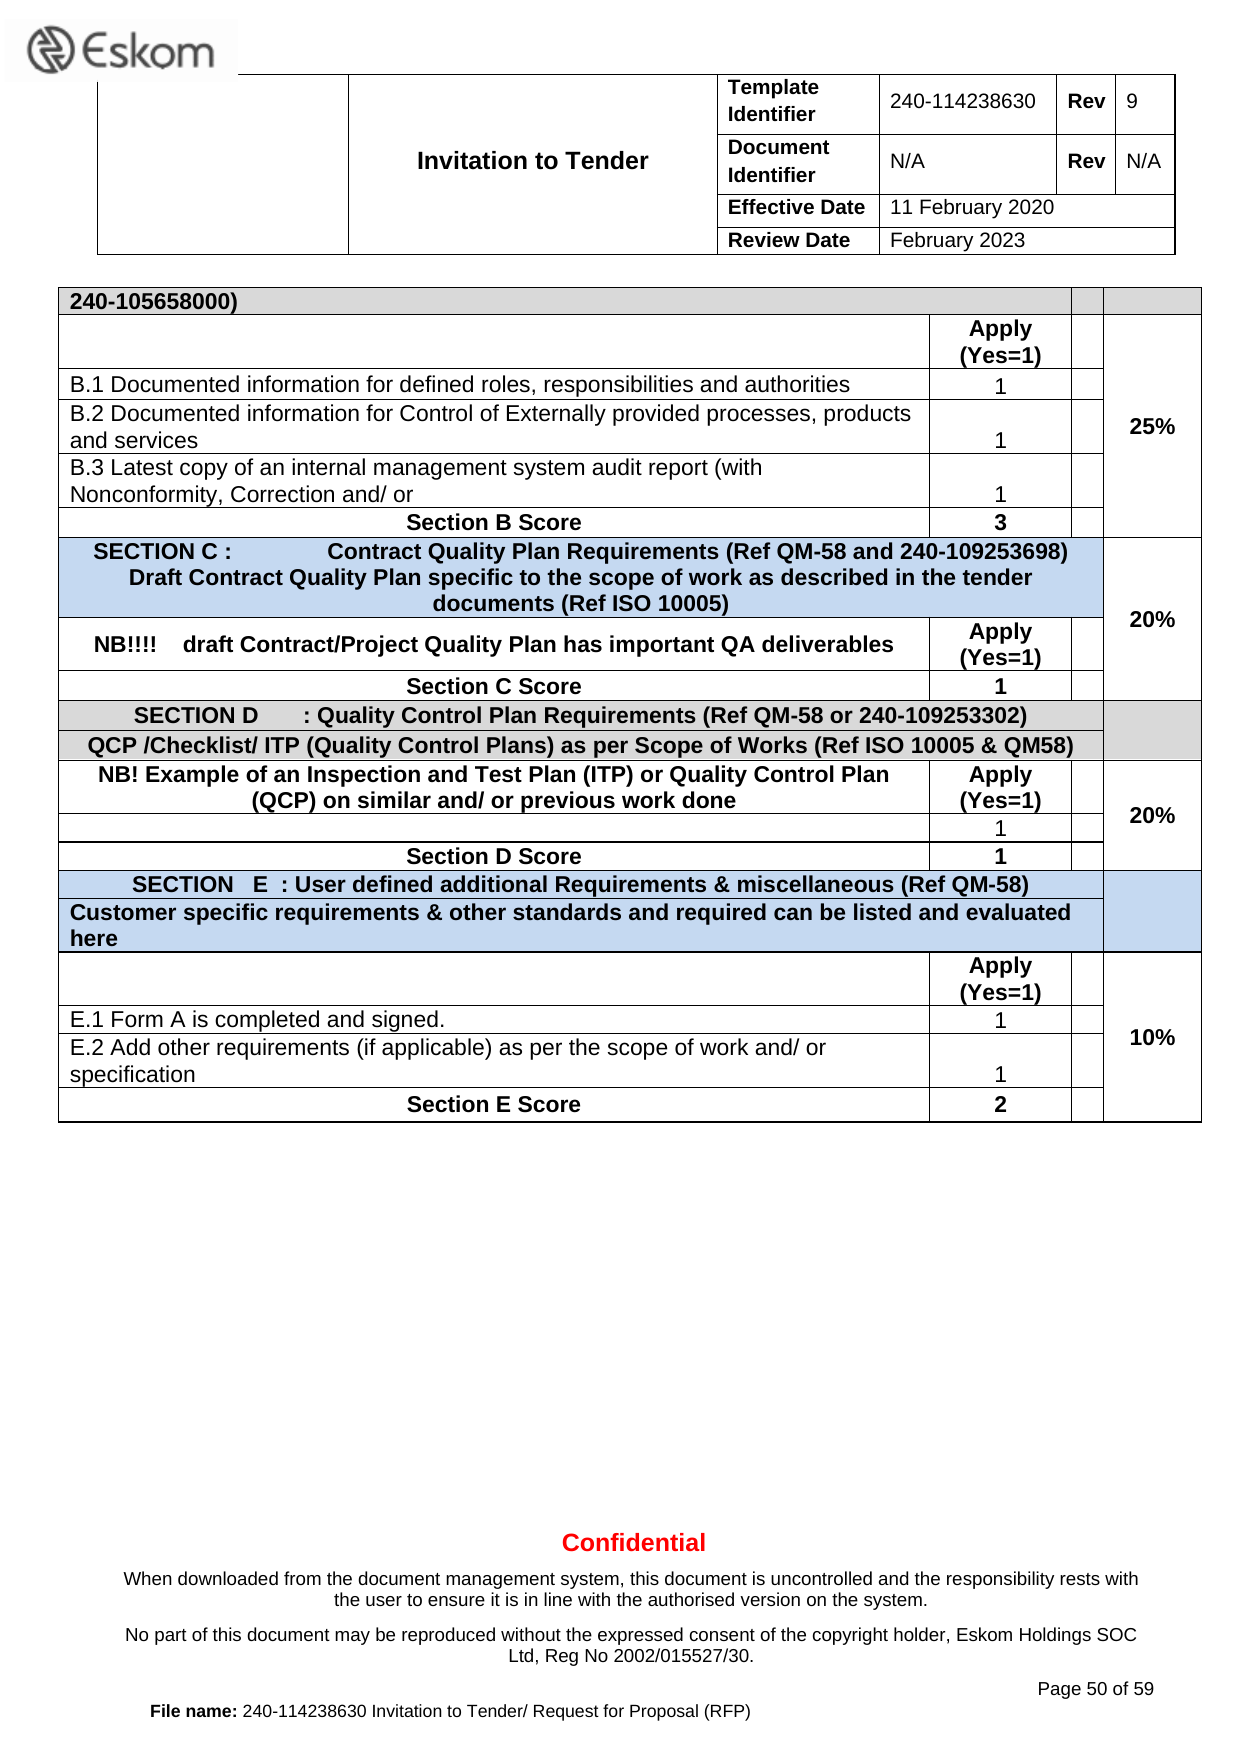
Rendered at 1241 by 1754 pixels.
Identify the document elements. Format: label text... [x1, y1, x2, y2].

table_cell [59, 953, 929, 1005]
table_cell B.3 Latest copy of an internal management system audit report (with Nonconformity, Correction and/ or [59, 454, 929, 507]
table_cell [1072, 843, 1103, 869]
table_cell Section C Score [59, 671, 929, 700]
table_cell Section D Score [59, 843, 929, 869]
table_cell [1104, 871, 1201, 951]
table_cell 20% [1104, 761, 1201, 869]
table_cell 1 [930, 1006, 1071, 1033]
table_cell 10% [1104, 953, 1201, 1121]
table_cell NB! Example of an Inspection and Test Plan (ITP) or Quality Control Plan (QCP) on similar and/ or previous work done [59, 761, 929, 813]
table_cell 3 [930, 508, 1071, 537]
table_cell 1 [930, 369, 1071, 399]
table_cell Section E Score [59, 1088, 929, 1121]
table_cell 20% [1104, 538, 1201, 700]
table_cell [1072, 288, 1103, 314]
table_cell 2 [930, 1088, 1071, 1121]
table_cell [1104, 288, 1201, 314]
table_cell [59, 315, 929, 368]
table_cell [1072, 953, 1103, 1005]
table_cell SECTION C : Contract Quality Plan Requirements (Ref QM-58 and 240-109253698) Draft Contract Quality Plan specific to the scope of work as described in the tender documents (Ref ISO 10005) [59, 538, 1103, 617]
table_cell QCP /Checklist/ ITP (Quality Control Plans) as per Scope of Works (Ref ISO 10005 & QM58) [59, 731, 1103, 759]
table_cell E.1 Form A is completed and signed. [59, 1006, 929, 1033]
table_cell [1072, 1088, 1103, 1121]
table_cell [1072, 508, 1103, 537]
table_cell 1 [930, 671, 1071, 700]
table_cell 1 [930, 400, 1071, 453]
table_cell SECTION D : Quality Control Plan Requirements (Ref QM-58 or 240-109253302) [59, 701, 1103, 730]
table_cell Section B Score [59, 508, 929, 537]
table_cell Apply (Yes=1) [930, 618, 1071, 670]
table_cell [1072, 1006, 1103, 1033]
table_cell SECTION E : User defined additional Requirements & miscellaneous (Ref QM-58) [59, 871, 1103, 898]
table_cell [1072, 315, 1103, 368]
table_cell Customer specific requirements & other standards and required can be listed and evaluated here [59, 899, 1103, 951]
table_cell B.2 Documented information for Control of Externally provided processes, products and services [59, 400, 929, 453]
table_cell [1072, 369, 1103, 399]
table_cell [1072, 618, 1103, 670]
table_cell [1072, 671, 1103, 700]
table_cell 1 [930, 843, 1071, 869]
table_cell NB!!!! draft Contract/Project Quality Plan has important QA deliverables [59, 618, 929, 670]
table_cell Apply (Yes=1) [930, 953, 1071, 1005]
table_cell [1104, 701, 1201, 759]
table_cell 1 [930, 814, 1071, 841]
table_cell [59, 814, 929, 841]
table_cell [1072, 761, 1103, 813]
table_cell [1072, 400, 1103, 453]
table_cell E.2 Add other requirements (if applicable) as per the scope of work and/ or specification [59, 1034, 929, 1087]
table_cell [1072, 454, 1103, 507]
table_cell Apply (Yes=1) [930, 315, 1071, 368]
table_cell 1 [930, 454, 1071, 507]
table_cell 1 [930, 1034, 1071, 1087]
table_cell Apply (Yes=1) [930, 761, 1071, 813]
table_cell [1072, 1034, 1103, 1087]
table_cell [59, 288, 1071, 314]
table_cell B.1 Documented information for defined roles, responsibilities and authorities [59, 369, 929, 399]
table_cell 25% [1104, 315, 1201, 537]
table_cell [1072, 814, 1103, 841]
